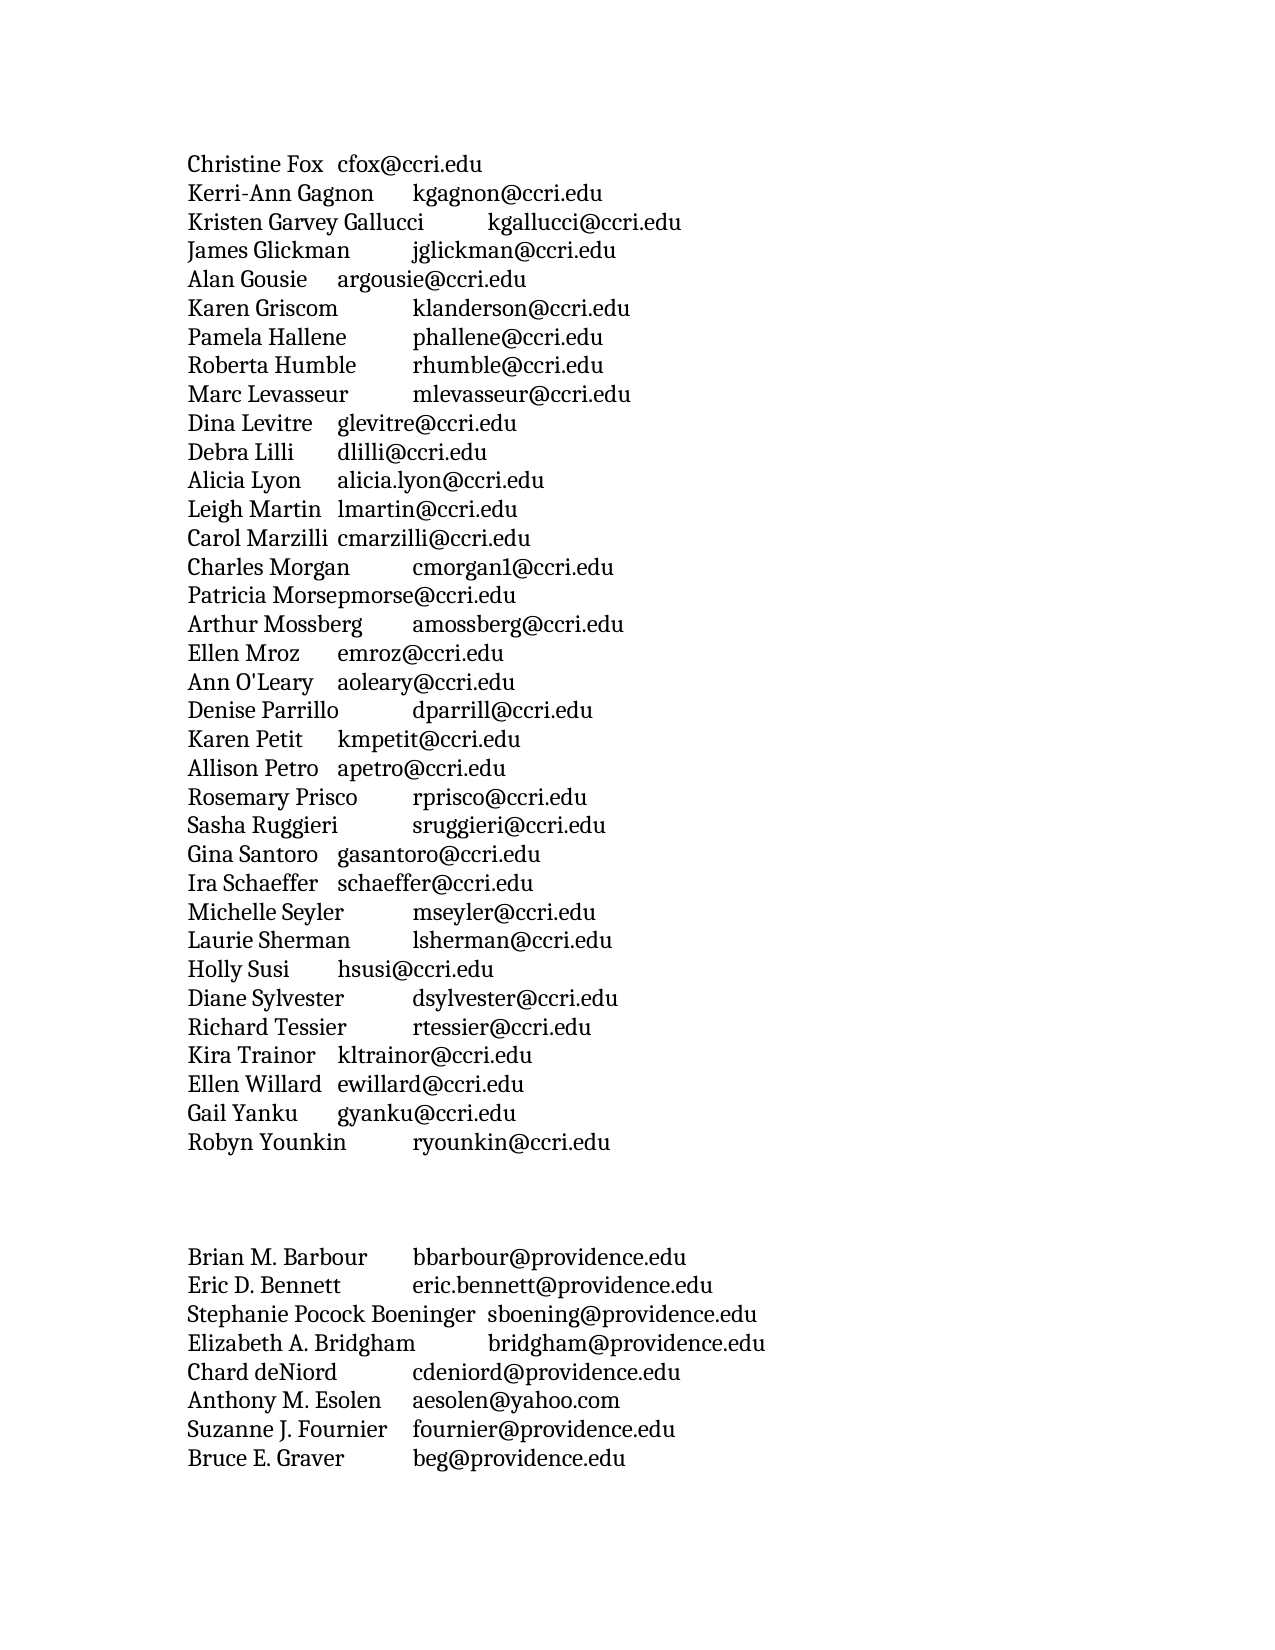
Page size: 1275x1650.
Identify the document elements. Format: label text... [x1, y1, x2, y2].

text Rosemary Prisco rprisco@ccri.edu [187, 782, 1087, 811]
text Roberta Humble rhumble@ccri.edu [187, 351, 1087, 380]
text James Glickman jglickman@ccri.edu [187, 236, 1087, 265]
text Karen Griscom klanderson@ccri.edu [187, 294, 1087, 322]
text Kristen Garvey Gallucci kgallucci@ccri.edu [187, 207, 1087, 236]
text Kira Trainor kltrainor@ccri.edu [187, 1041, 1087, 1070]
text Gina Santoro gasantoro@ccri.edu [187, 840, 1087, 869]
text Dina Levitre glevitre@ccri.edu [187, 409, 1087, 437]
text Stephanie Pocock Boeninger sboening@providence.edu [187, 1300, 1087, 1329]
text Anthony M. Esolen aesolen@yahoo.com [187, 1386, 1087, 1415]
text Ann O'Leary aoleary@ccri.edu [187, 667, 1087, 696]
text Marc Levasseur mlevasseur@ccri.edu [187, 380, 1087, 409]
text Brian M. Barbour bbarbour@providence.edu [187, 1242, 1087, 1271]
text Charles Morgan cmorgan1@ccri.edu [187, 552, 1087, 581]
text Alan Gousie argousie@ccri.edu [187, 265, 1087, 294]
text Alicia Lyon alicia.lyon@ccri.edu [187, 466, 1087, 495]
text Karen Petit kmpetit@ccri.edu [187, 725, 1087, 754]
text Arthur Mossberg amossberg@ccri.edu [187, 610, 1087, 639]
text Diane Sylvester dsylvester@ccri.edu [187, 984, 1087, 1012]
text Denise Parrillo dparrill@ccri.edu [187, 696, 1087, 725]
text Chard deNiord cdeniord@providence.edu [187, 1357, 1087, 1386]
text Eric D. Bennett eric.bennett@providence.edu [187, 1271, 1087, 1300]
text Laurie Sherman lsherman@ccri.edu [187, 926, 1087, 955]
text Richard Tessier rtessier@ccri.edu [187, 1012, 1087, 1041]
text Ellen Mroz emroz@ccri.edu [187, 639, 1087, 667]
text Debra Lilli dlilli@ccri.edu [187, 437, 1087, 466]
text Carol Marzilli cmarzilli@ccri.edu [187, 524, 1087, 552]
text Pamela Hallene phallene@ccri.edu [187, 322, 1087, 351]
text Michelle Seyler mseyler@ccri.edu [187, 897, 1087, 926]
text Bruce E. Graver beg@providence.edu [187, 1444, 1087, 1472]
text Patricia Morse pmorse@ccri.edu [187, 581, 1087, 610]
text Ellen Willard ewillard@ccri.edu [187, 1070, 1087, 1099]
text Sasha Ruggieri sruggieri@ccri.edu [187, 811, 1087, 840]
text Elizabeth A. Bridgham bridgham@providence.edu [187, 1329, 1087, 1357]
text Robyn Younkin ryounkin@ccri.edu [187, 1127, 1087, 1156]
text Christine Fox cfox@ccri.edu [187, 150, 1087, 179]
text Ira Schaeffer schaeffer@ccri.edu [187, 869, 1087, 897]
text Allison Petro apetro@ccri.edu [187, 754, 1087, 782]
text Suzanne J. Fournier fournier@providence.edu [187, 1415, 1087, 1444]
text Kerri-Ann Gagnon kgagnon@ccri.edu [187, 179, 1087, 207]
text Leigh Martin lmartin@ccri.edu [187, 495, 1087, 524]
text Gail Yanku gyanku@ccri.edu [187, 1099, 1087, 1127]
text Holly Susi hsusi@ccri.edu [187, 955, 1087, 984]
